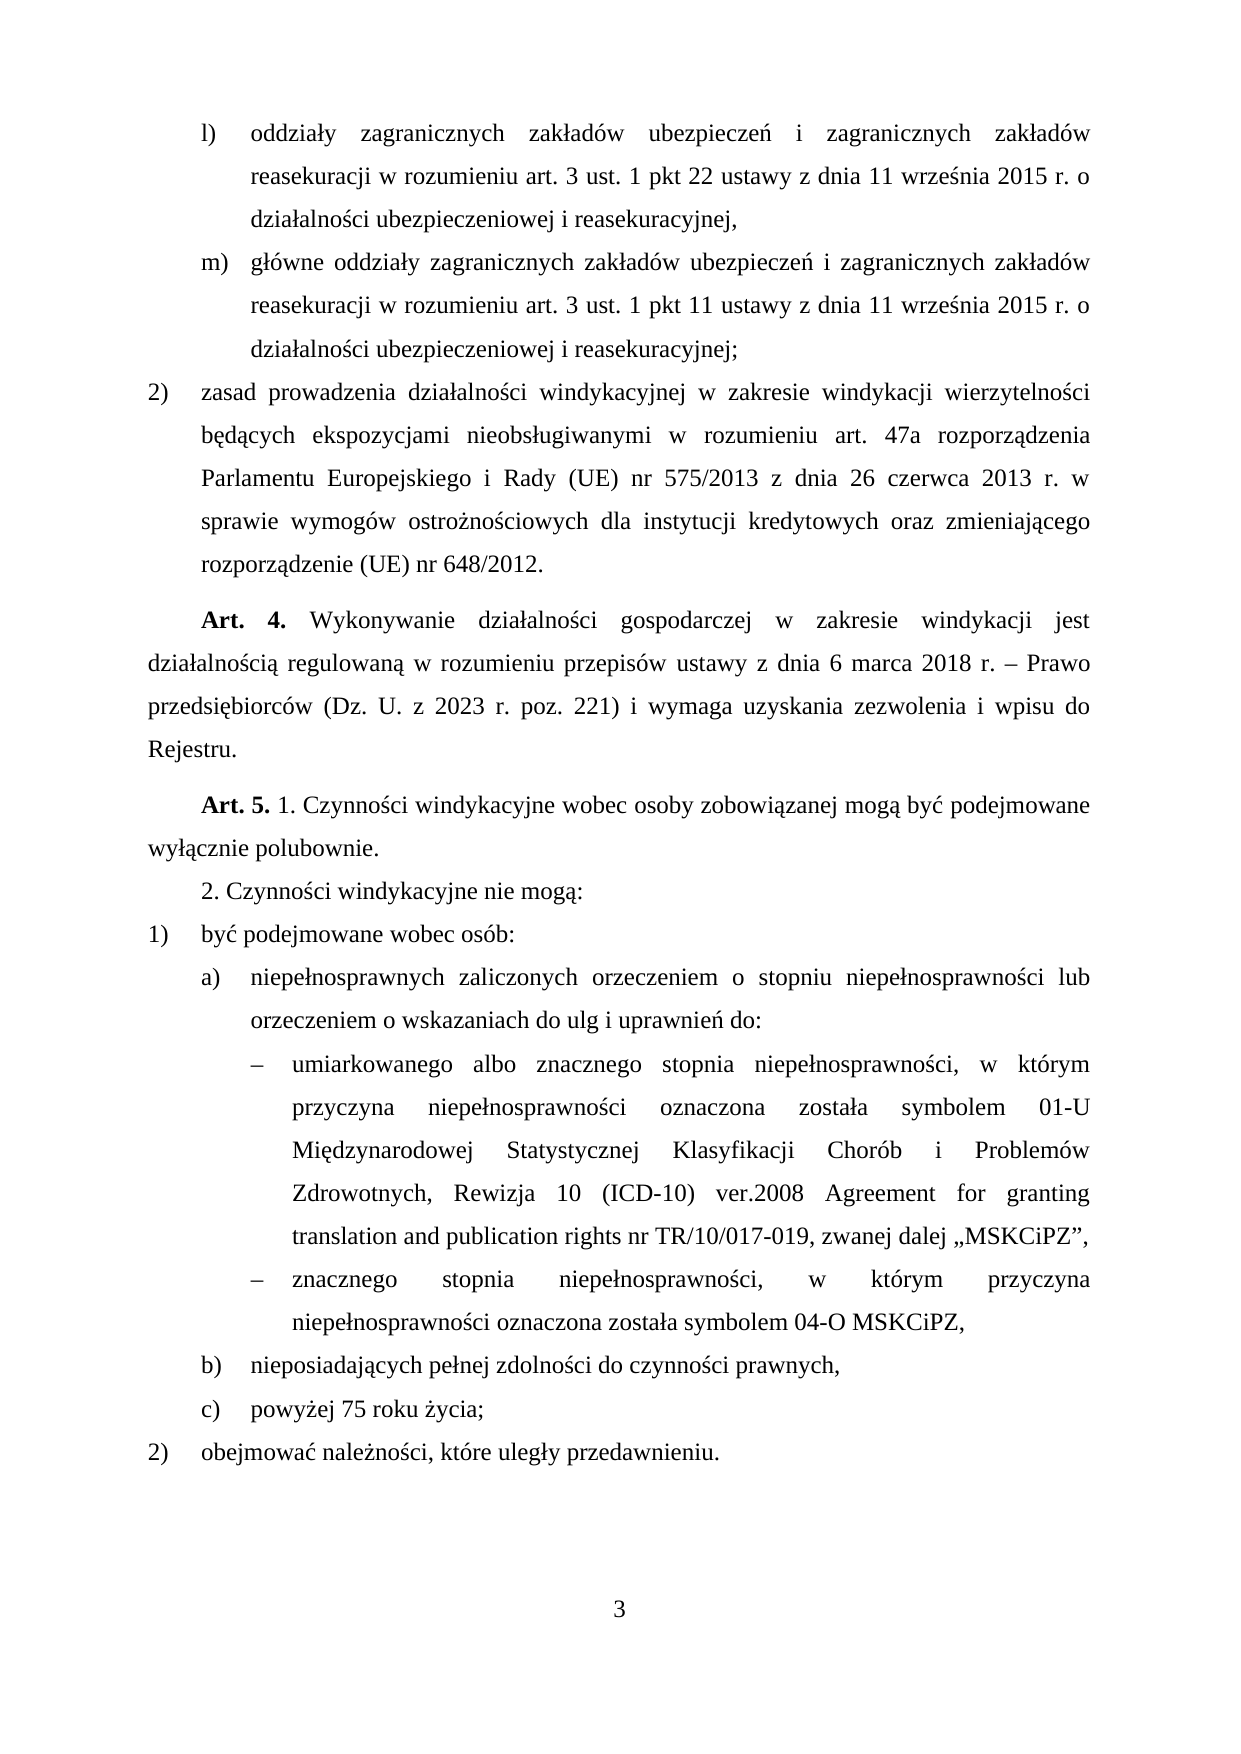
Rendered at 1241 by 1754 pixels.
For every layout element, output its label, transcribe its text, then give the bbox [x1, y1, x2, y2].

text – znacznego stopnia niepełnosprawności, w którym przyczyna niepełnosprawności oznaczona została symbolem 04-O MSKCiPZ, [251, 1264, 1091, 1336]
text 2) zasad prowadzenia działalności windykacyjnej w zakresie windykacji wierzytelności będących ekspozycjami nieobsługiwanymi w rozumieniu art. 47a rozporządzenia Parlamentu Europejskiego i Rady (UE) nr 575/2013 z dnia 26 czerwca 2013 r. w sprawie wymogów ostrożnościowych dla instytucji kredytowych oraz zmieniającego rozporządzenie (UE) nr 648/2012. [148, 377, 1091, 578]
text Art. 5. 1. Czynności windykacyjne wobec osoby zobowiązanej mogą być podejmowane wyłącznie polubownie. [148, 790, 1091, 862]
text 2) obejmować należności, które uległy przedawnieniu. [148, 1437, 1091, 1466]
text 2. Czynności windykacyjne nie mogą: [148, 876, 1091, 905]
text 1) być podejmowane wobec osób: [148, 919, 1091, 948]
text b) nieposiadających pełnej zdolności do czynności prawnych, [201, 1351, 1091, 1379]
text a) niepełnosprawnych zaliczonych orzeczeniem o stopniu niepełnosprawności lub orzeczeniem o wskazaniach do ulg i uprawnień do: [201, 962, 1091, 1034]
text m) główne oddziały zagranicznych zakładów ubezpieczeń i zagranicznych zakładów reasekuracji w rozumieniu art. 3 ust. 1 pkt 11 ustawy z dnia 11 września 2015 r. o działalności ubezpieczeniowej i reasekuracyjnej; [201, 247, 1091, 362]
text c) powyżej 75 roku życia; [201, 1394, 1091, 1422]
text – umiarkowanego albo znacznego stopnia niepełnosprawności, w którym przyczyna niepełnosprawności oznaczona została symbolem 01-U Międzynarodowej Statystycznej Klasyfikacji Chorób i Problemów Zdrowotnych, Rewizja 10 (ICD-10) ver.2008 Agreement for granting translation and publication rights nr TR/10/017-019, zwanej dalej „MSKCiPZ”, [251, 1049, 1091, 1250]
text Art. 4. Wykonywanie działalności gospodarczej w zakresie windykacji jest działalnością regulowaną w rozumieniu przepisów ustawy z dnia 6 marca 2018 r. – Prawo przedsiębiorców (Dz. U. z 2023 r. poz. 221) i wymaga uzyskania zezwolenia i wpisu do Rejestru. [148, 605, 1091, 763]
text l) oddziały zagranicznych zakładów ubezpieczeń i zagranicznych zakładów reasekuracji w rozumieniu art. 3 ust. 1 pkt 22 ustawy z dnia 11 września 2015 r. o działalności ubezpieczeniowej i reasekuracyjnej, [201, 118, 1091, 233]
